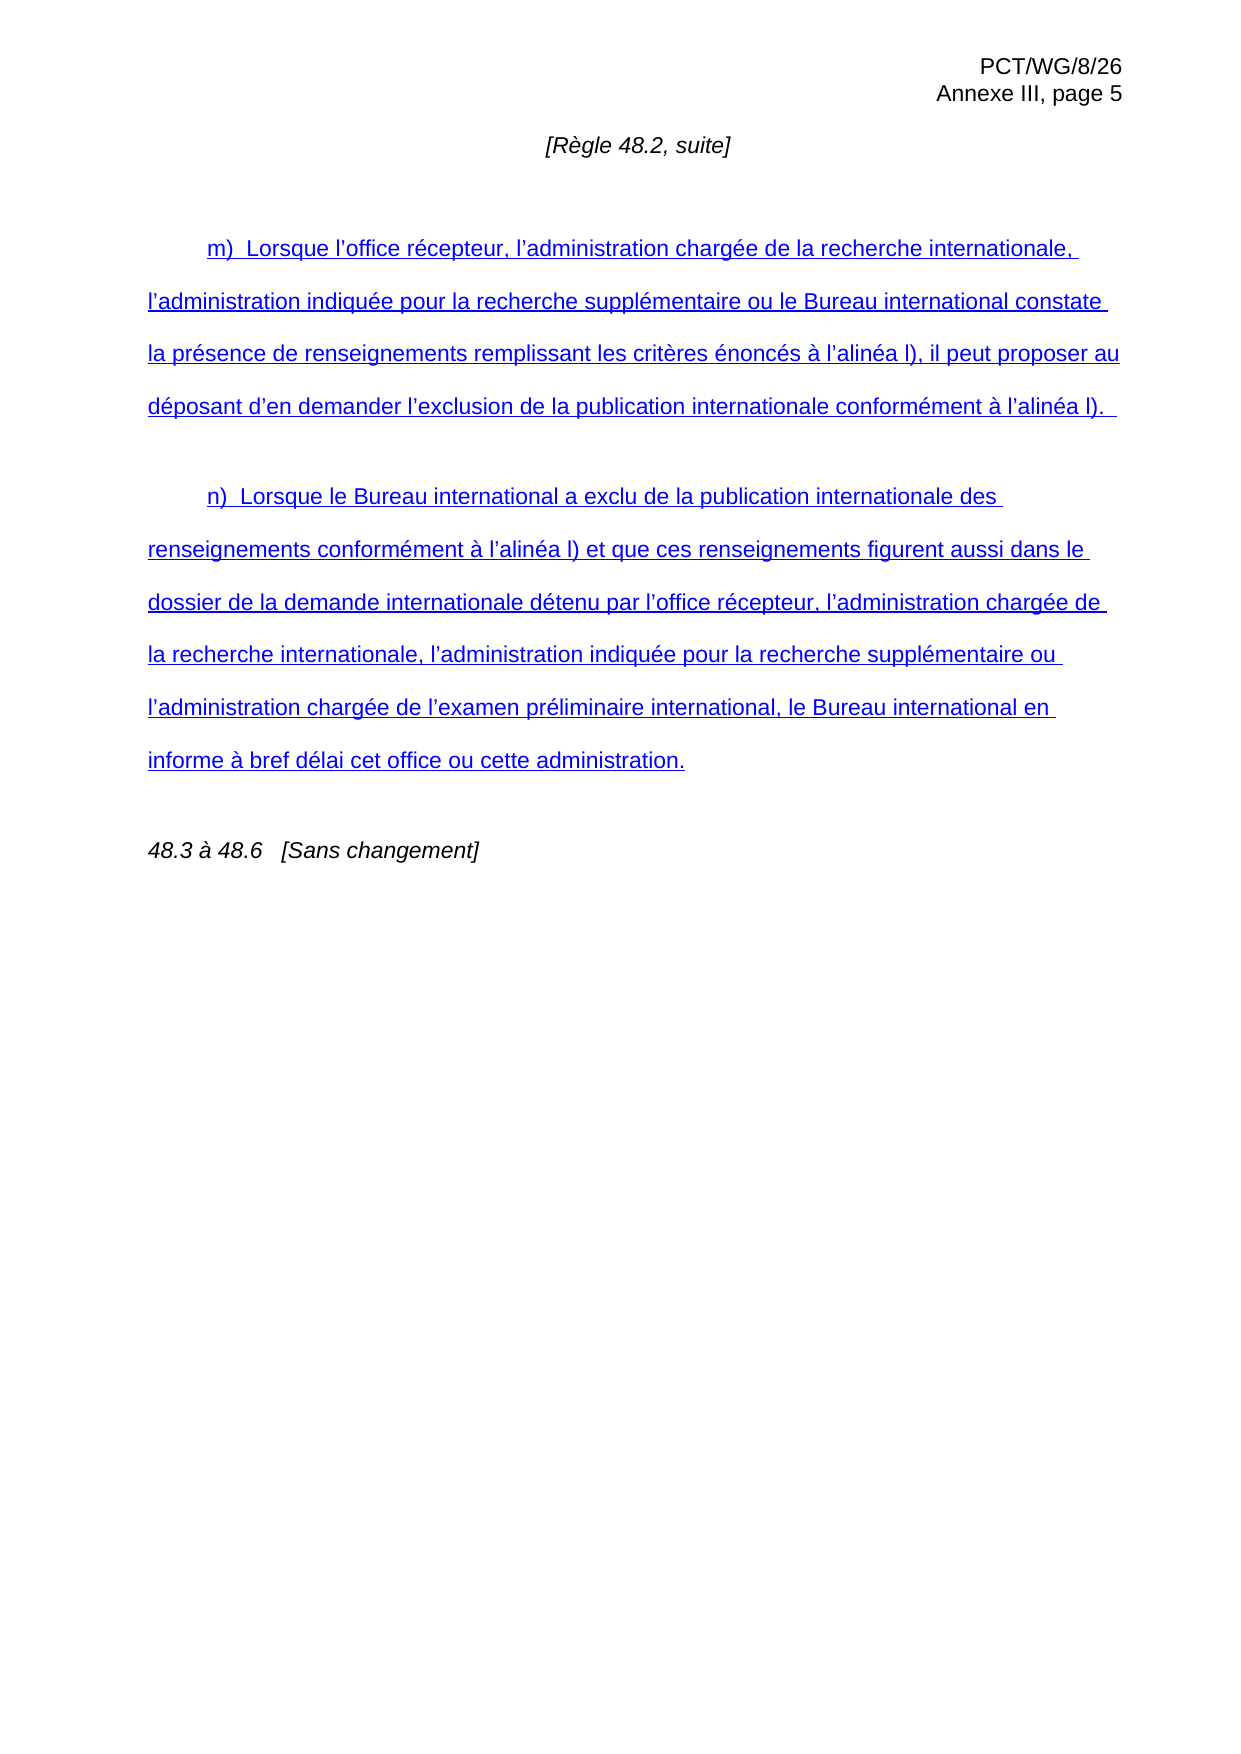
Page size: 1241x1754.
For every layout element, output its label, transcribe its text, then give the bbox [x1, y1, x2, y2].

text 48.3 à 48.6 [Sans changement] [148, 837, 1122, 863]
text n) Lorsque le Bureau international a exclu de la publication internationale des renseignements conformément à l’alinéa l) et que ces renseignements figurent aussi dans le dossier de la demande internationale détenu par l’office récepteur, l’administration chargée de la recherche internationale, l’administration indiquée pour la recherche supplémentaire ou l’administration chargée de l’examen préliminaire international, le Bureau international en informe à bref délai cet office ou cette administration. [148, 483, 1122, 773]
text [Règle 48.2, suite] [148, 132, 1122, 158]
text m) Lorsque l’office récepteur, l’administration chargée de la recherche internationale, l’administration indiquée pour la recherche supplémentaire ou le Bureau international constate la présence de renseignements remplissant les critères énoncés à l’alinéa l), il peut proposer au déposant d’en demander l’exclusion de la publication internationale conformément à l’alinéa l). [148, 235, 1122, 419]
